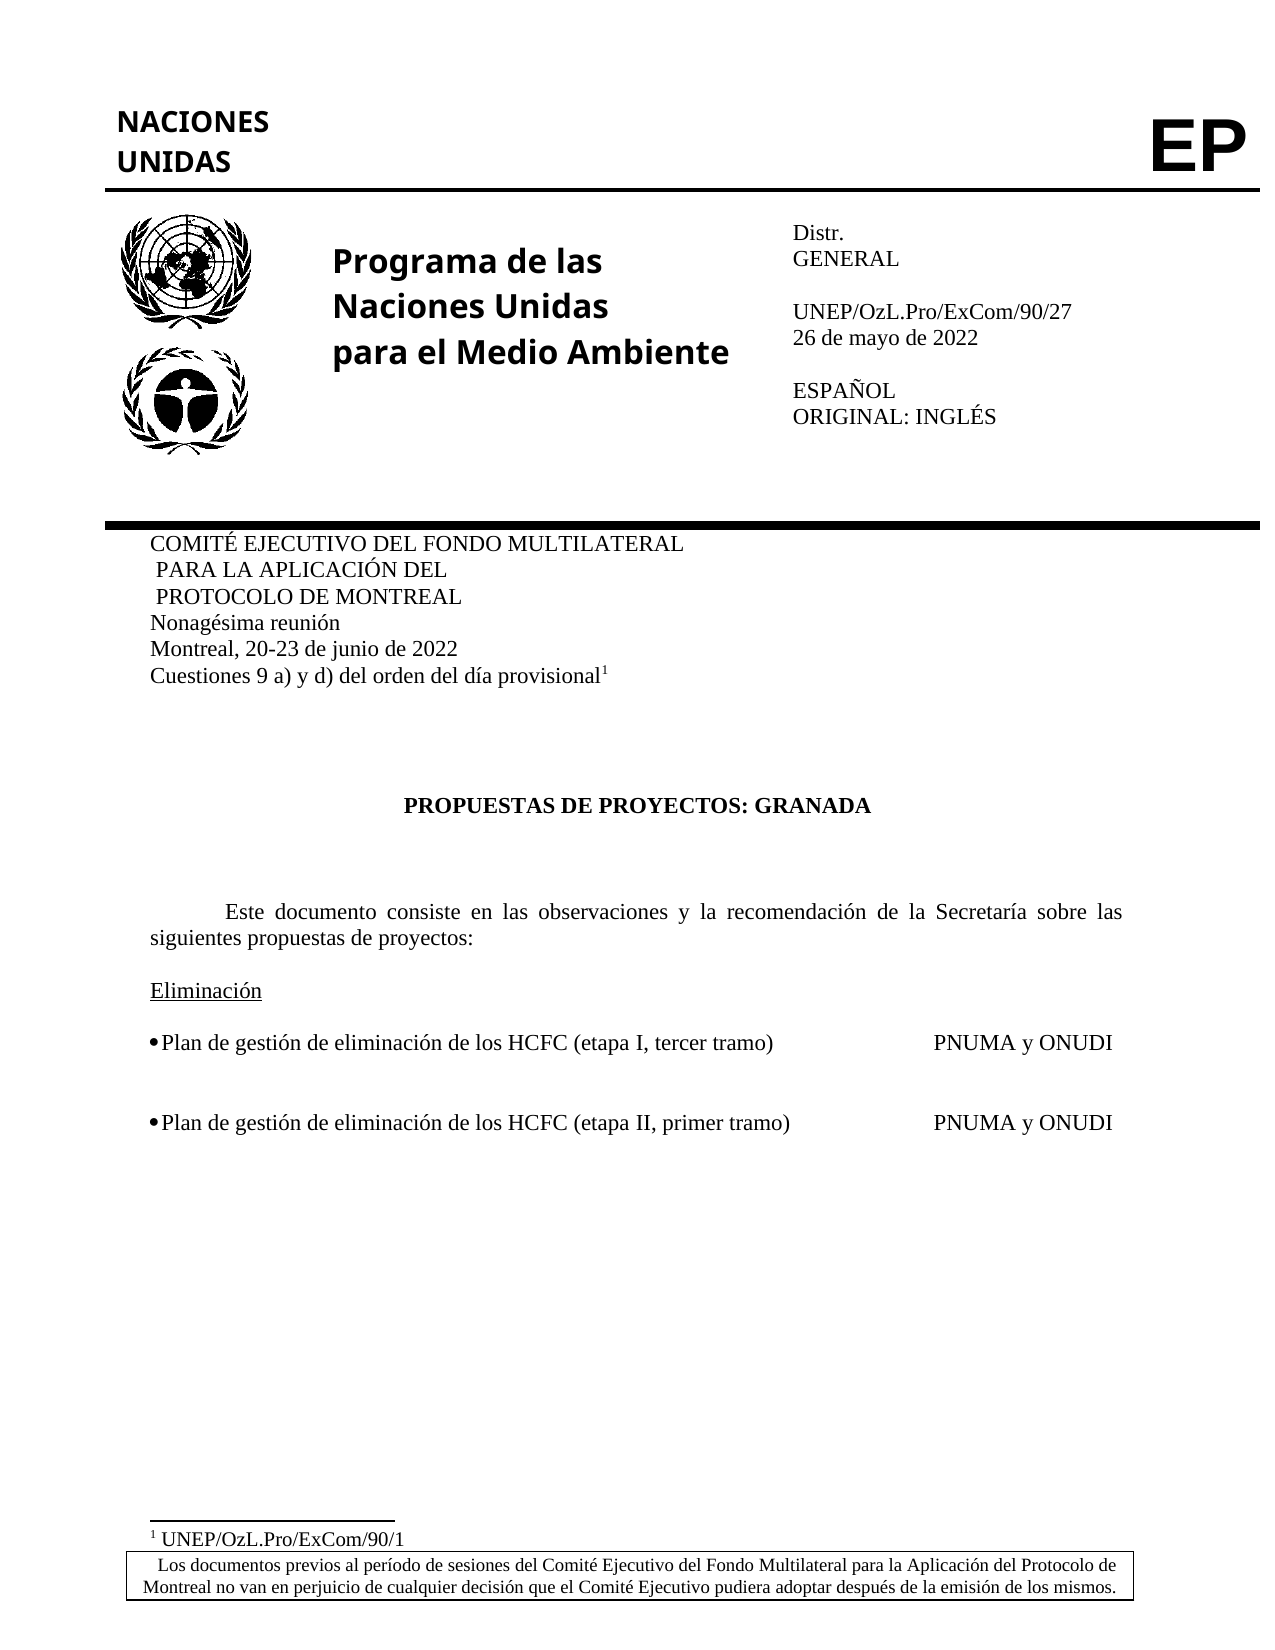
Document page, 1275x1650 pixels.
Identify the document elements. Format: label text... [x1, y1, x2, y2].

picture [118, 342, 251, 459]
table_header Plan de gestión de eliminación de los HCFC (etapa II, primer tramo) [150, 1109, 873, 1135]
table_cell Programa de las Naciones Unidas para el Medio Ambiente [321, 192, 781, 521]
table_cell Distr. GENERAL UNEP/OzL.Pro/ExCom/90/27 26 de mayo de 2022 ESPAÑOL ORIGINAL: INGLÉS [781, 192, 1259, 521]
table_header NACIONES UNIDAS [105, 101, 781, 188]
text Cuestiones 9 a) y d) del orden del día provisional [150, 662, 1125, 688]
table_header PNUMA y ONUDI [873, 1030, 1124, 1056]
text PROPUESTAS DE PROYECTOS: GRANADA [150, 792, 1125, 819]
text COMITÉ EJECUTIVO DEL FONDO MULTILATERAL PARA LA APLICACIÓN DEL PROTOCOLO DE MONTREAL Nonagésima reunión [150, 530, 1125, 636]
table_header Plan de gestión de eliminación de los HCFC (etapa I, tercer tramo) [150, 1030, 873, 1056]
text Este documento consiste en las observaciones y la recomendación de la Secretaría sobre las siguientes propuestas de proyectos: [150, 898, 1125, 950]
table_header EP [781, 101, 1259, 188]
text Montreal, 20-23 de junio de 2022 [150, 636, 1125, 662]
table_header PNUMA y ONUDI [873, 1109, 1124, 1135]
table_cell [105, 192, 321, 521]
text Eliminación [150, 977, 1125, 1003]
